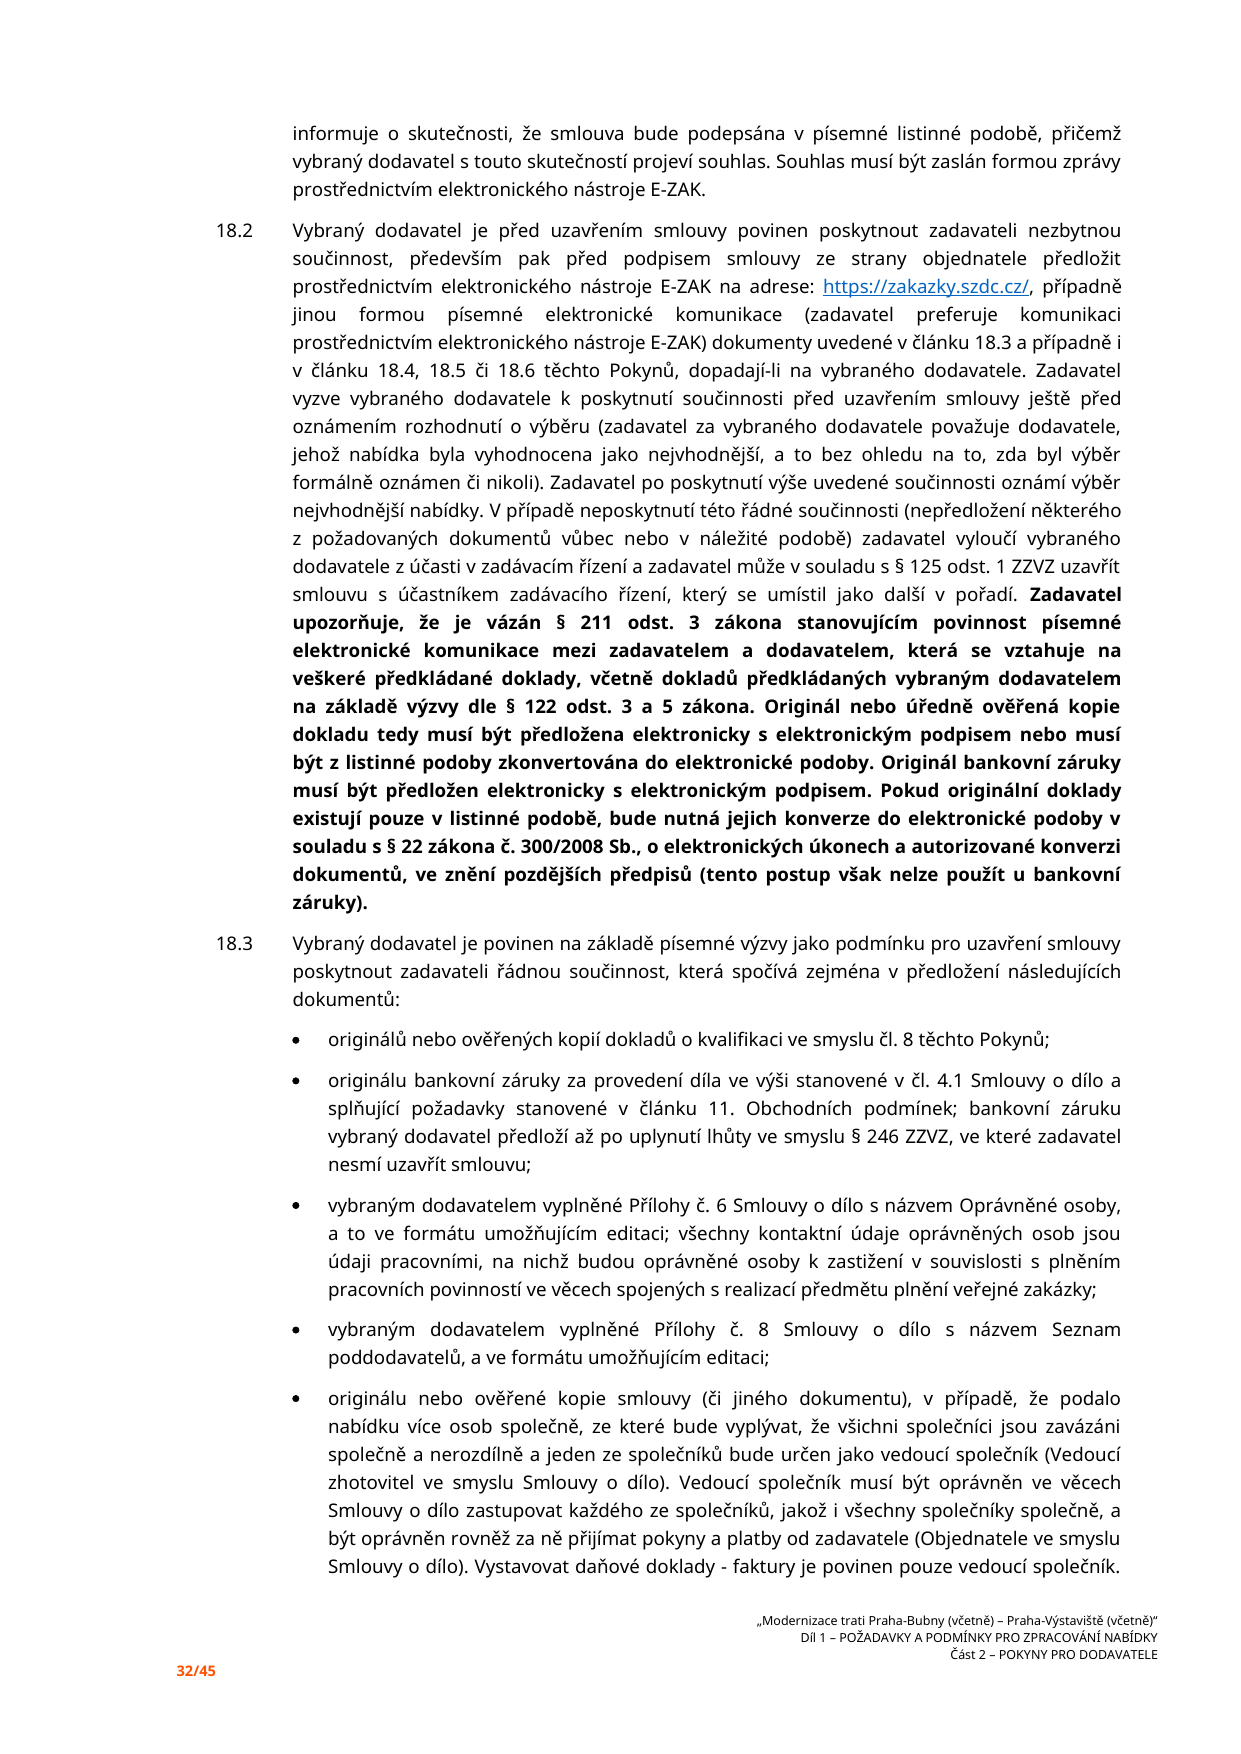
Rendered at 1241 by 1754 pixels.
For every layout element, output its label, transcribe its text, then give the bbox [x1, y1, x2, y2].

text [292, 1385, 1122, 1579]
text originálu bankovní záruky za provedení díla ve výši stanovené v čl. 4.1 Smlouvy o dílo a splňující požadavky stanovené v článku 11. Obchodních podmínek; bankovní záruku vybraný dodavatel předloží až po uplynutí lhůty ve smyslu § 246 ZZVZ, ve které zadavatel nesmí uzavřít smlouvu; [292, 1067, 1122, 1177]
text vybraným dodavatelem vyplněné Přílohy č. 8 Smlouvy o dílo s názvem Seznam poddodavatelů, a ve formátu umožňujícím editaci; [292, 1316, 1122, 1370]
text Vybraný dodavatel je povinen na základě písemné výzvy jako podmínku pro uzavření smlouvy poskytnout zadavateli řádnou součinnost, která spočívá zejména v předložení následujících dokumentů: [216, 930, 1122, 1012]
text Vybraný dodavatel je před uzavřením smlouvy povinen poskytnout zadavateli nezbytnou součinnost, především pak před podpisem smlouvy ze strany objednatele předložit prostřednictvím elektronického nástroje E-ZAK na adrese: https://zakazky.szdc.cz/, případně jinou formou písemné elektronické komunikace (zadavatel preferuje komunikaci prostřednictvím elektronického nástroje E-ZAK) dokumenty uvedené v článku 18.3 a případně i v článku 18.4, 18.5 či 18.6 těchto Pokynů, dopadají-li na vybraného dodavatele. Zadavatel vyzve vybraného dodavatele k poskytnutí součinnosti před uzavřením smlouvy ještě před oznámením rozhodnutí o výběru (zadavatel za vybraného dodavatele považuje dodavatele, jehož nabídka byla vyhodnocena jako nejvhodnější, a to bez ohledu na to, zda byl výběr formálně oznámen či nikoli). Zadavatel po poskytnutí výše uvedené součinnosti oznámí výběr nejvhodnější nabídky. V případě neposkytnutí této řádné součinnosti (nepředložení některého z požadovaných dokumentů vůbec nebo v náležité podobě) zadavatel vyloučí vybraného dodavatele z účasti v zadávacím řízení a zadavatel může v souladu s § 125 odst. 1 ZZVZ uzavřít smlouvu s účastníkem zadávacího řízení, který se umístil jako další v pořadí. Zadavatel upozorňuje, že je vázán § 211 odst. 3 zákona stanovujícím povinnost písemné elektronické komunikace mezi zadavatelem a dodavatelem, která se vztahuje na veškeré předkládané doklady, včetně dokladů předkládaných vybraným dodavatelem na základě výzvy dle § 122 odst. 3 a 5 zákona. Originál nebo úředně ověřená kopie dokladu tedy musí být předložena elektronicky s elektronickým podpisem nebo musí být z listinné podoby zkonvertována do elektronické podoby. Originál bankovní záruky musí být předložen elektronicky s elektronickým podpisem. Pokud originální doklady existují pouze v listinné podobě, bude nutná jejich konverze do elektronické podoby v souladu s § 22 zákona č. 300/2008 Sb., o elektronických úkonech a autorizované konverzi dokumentů, ve znění pozdějších předpisů (tento postup však nelze použít u bankovní záruky). [216, 217, 1122, 915]
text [216, 121, 1122, 202]
text vybraným dodavatelem vyplněné Přílohy č. 6 Smlouvy o dílo s názvem Oprávněné osoby, a to ve formátu umožňujícím editaci; všechny kontaktní údaje oprávněných osob jsou údaji pracovními, na nichž budou oprávněné osoby k zastižení v souvislosti s plněním pracovních povinností ve věcech spojených s realizací předmětu plnění veřejné zakázky; [292, 1192, 1122, 1301]
text originálů nebo ověřených kopií dokladů o kvalifikaci ve smyslu čl. 8 těchto Pokynů; [292, 1027, 1122, 1052]
